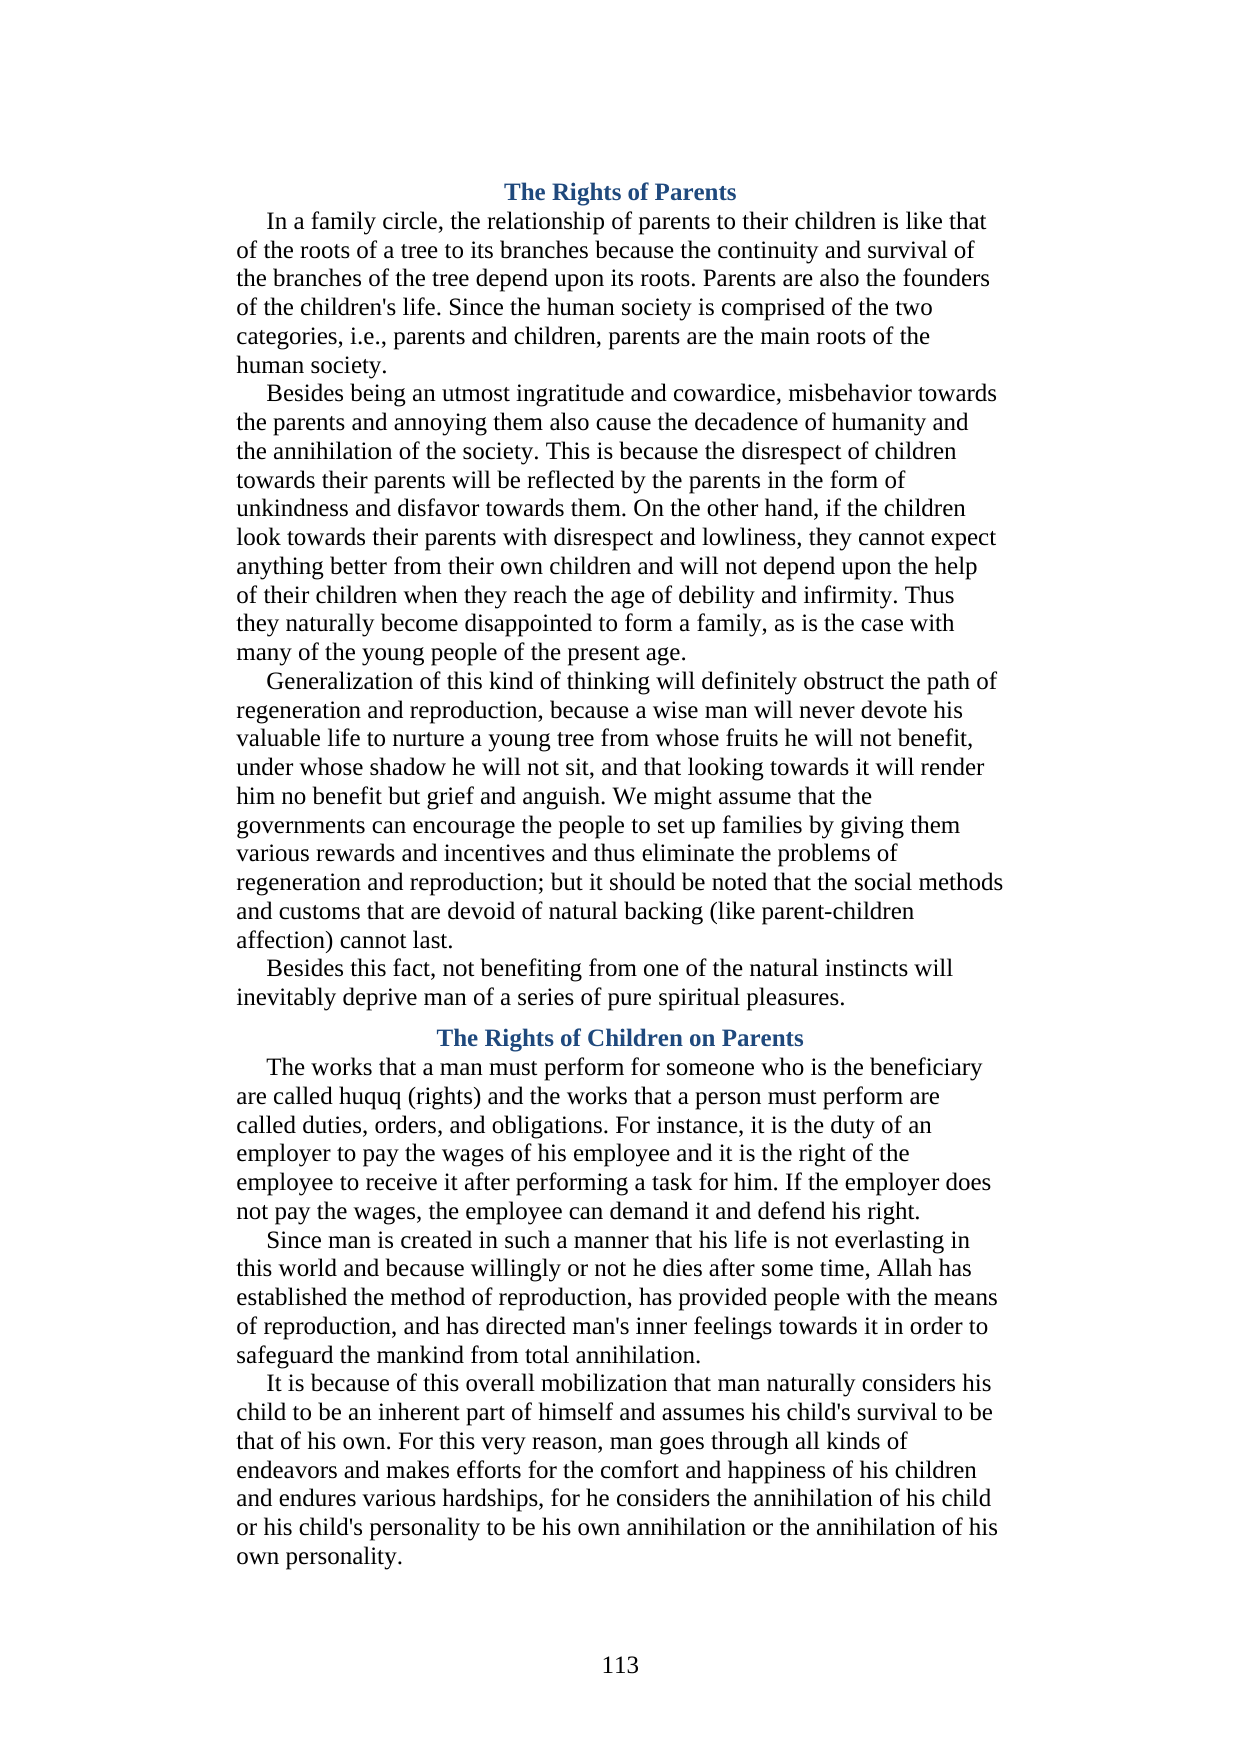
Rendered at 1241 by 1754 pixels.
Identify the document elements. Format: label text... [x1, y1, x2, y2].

subtitle The Rights of Parents [236, 177, 1004, 206]
text Besides being an utmost ingratitude and cowardice, misbehavior towards the parents and annoying them also cause the decadence of humanity and the annihilation of the society. This is because the disrespect of children towards their parents will be reflected by the parents in the form of unkindness and disfavor towards them. On the other hand, if the children look towards their parents with disrespect and lowliness, they cannot expect anything better from their own children and will not depend upon the help of their children when they reach the age of debility and infirmity. Thus they naturally become disappointed to form a family, as is the case with many of the young people of the present age. [236, 378, 1004, 666]
text Besides this fact, not benefiting from one of the natural instincts will inevitably deprive man of a series of pure spiritual pleasures. [236, 953, 1004, 1011]
text The works that a man must perform for someone who is the beneficiary are called huquq (rights) and the works that a person must perform are called duties, orders, and obligations. For instance, it is the duty of an employer to pay the wages of his employee and it is the right of the employee to receive it after performing a task for him. If the employer does not pay the wages, the employee can demand it and defend his right. [236, 1052, 1004, 1225]
subtitle The Rights of Children on Parents [236, 1023, 1004, 1052]
text It is because of this overall mobilization that man naturally considers his child to be an inherent part of himself and assumes his child's survival to be that of his own. For this very reason, man goes through all kinds of endeavors and makes efforts for the comfort and happiness of his children and endures various hardships, for he considers the annihilation of his child or his child's personality to be his own annihilation or the annihilation of his own personality. [236, 1368, 1004, 1570]
text Since man is created in such a manner that his life is not everlasting in this world and because willingly or not he dies after some time, Allah has established the method of reproduction, has provided people with the means of reproduction, and has directed man's inner feelings towards it in order to safeguard the mankind from total annihilation. [236, 1225, 1004, 1368]
text In a family circle, the relationship of parents to their children is like that of the roots of a tree to its branches because the continuity and survival of the branches of the tree depend upon its roots. Parents are also the founders of the children's life. Since the human society is comprised of the two categories, i.e., parents and children, parents are the main roots of the human society. [236, 206, 1004, 378]
text Generalization of this kind of thinking will definitely obstruct the path of regeneration and reproduction, because a wise man will never devote his valuable life to nurture a young tree from whose fruits he will not benefit, under whose shadow he will not sit, and that looking towards it will render him no benefit but grief and anguish. We might assume that the governments can encourage the people to set up families by giving them various rewards and incentives and thus eliminate the problems of regeneration and reproduction; but it should be noted that the social methods and customs that are devoid of natural backing (like parent-children affection) cannot last. [236, 666, 1004, 953]
